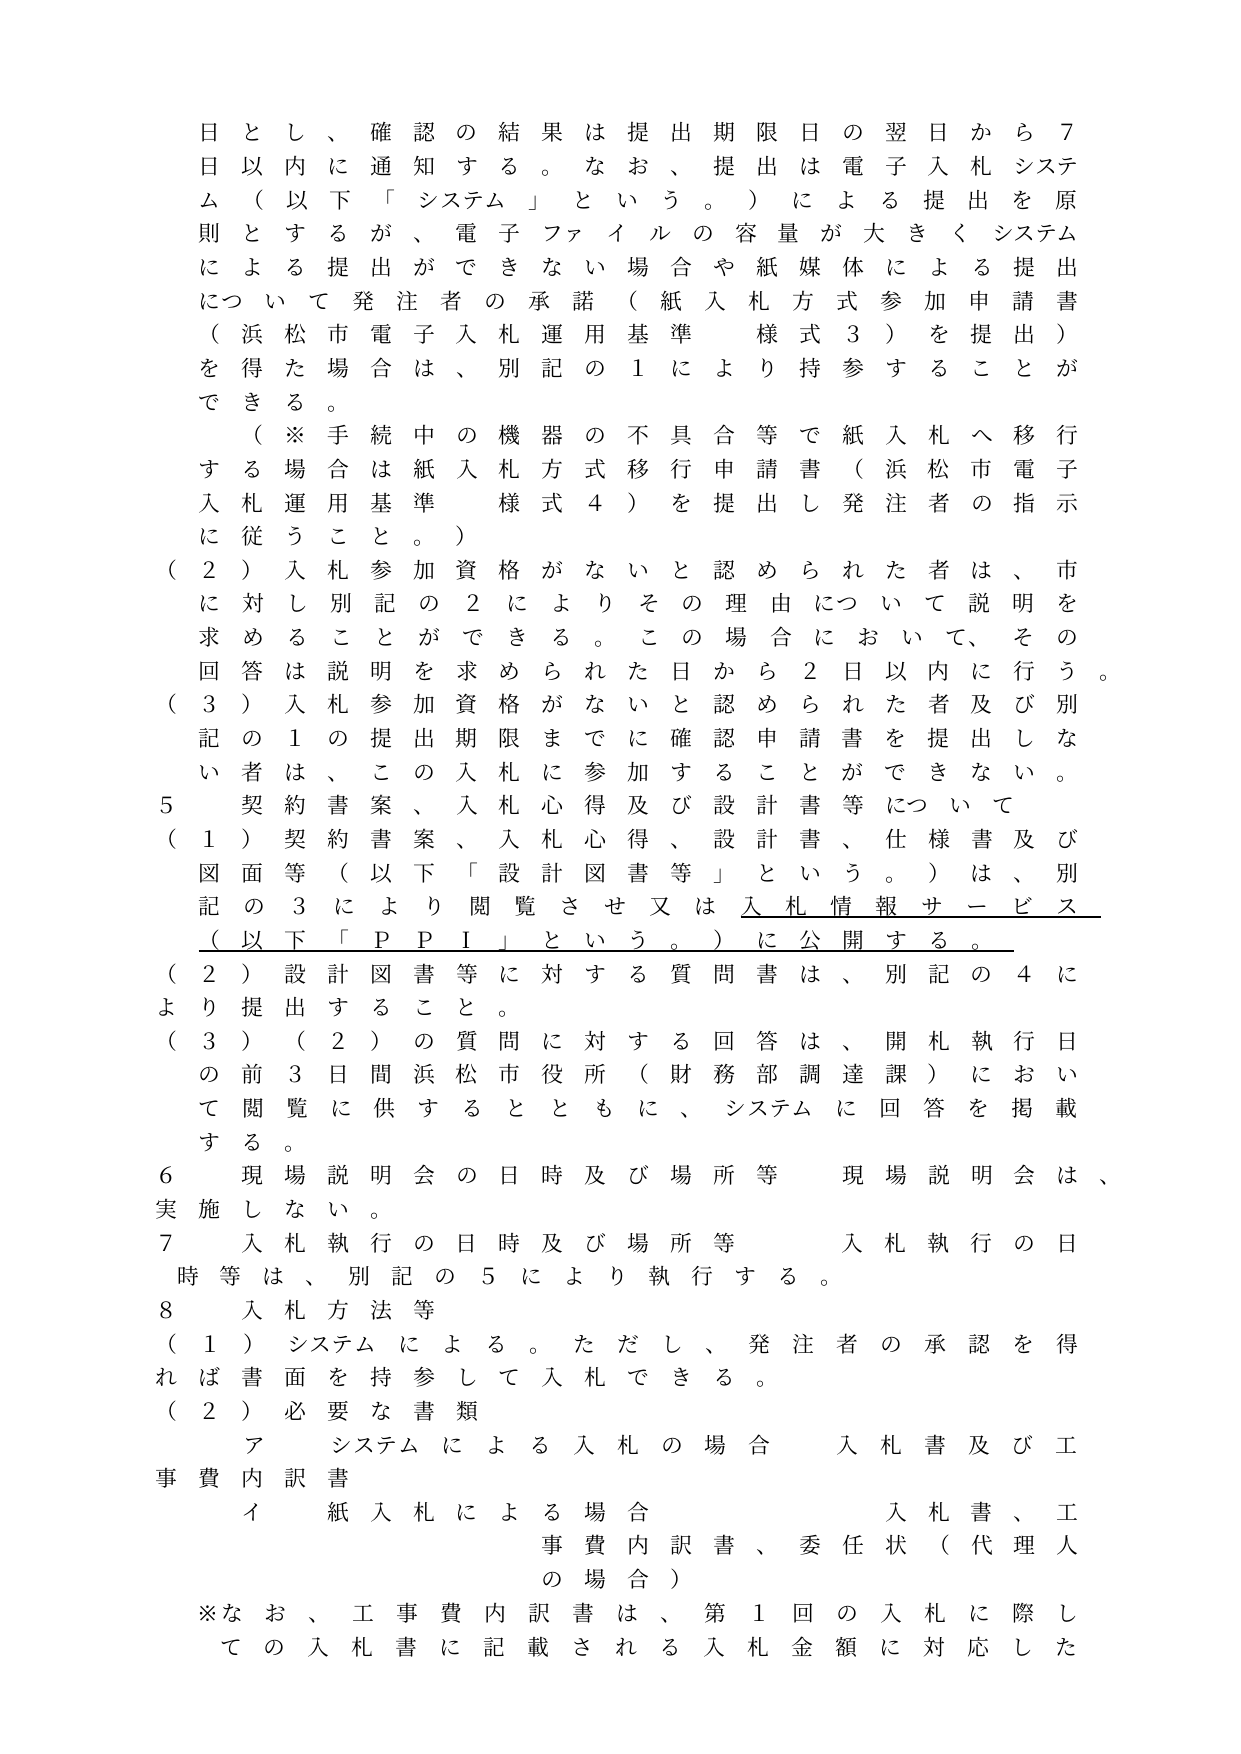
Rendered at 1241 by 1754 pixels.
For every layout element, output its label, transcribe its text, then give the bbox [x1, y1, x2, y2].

text イ 紙入札による場合 入札書、工事費内訳書、委任状（代理人の場合） [155, 1494, 1099, 1595]
text ア システムによる入札の場合 入札書及び工事費内訳書 [155, 1427, 1099, 1494]
text （１）契約書案、入札心得、設計書、仕様書及び図面等（以下「設計図書等」という。）は、別記の３により閲覧させ又は入札情報サービス（以下「ＰＰＩ」という。）に公開する。 [155, 821, 1099, 956]
text （１）システムによる。ただし、発注者の承認を得れば書面を持参して入札できる。 [155, 1326, 1099, 1393]
text （２）設計図書等に対する質問書は、別記の４により提出すること。 [155, 956, 1099, 1023]
text （３）入札参加資格がないと認められた者及び別記の１の提出期限までに確認申請書を提出しない者は、この入札に参加することができない。 [155, 687, 1099, 787]
text ８ 入札方法等 [155, 1292, 1099, 1326]
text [198, 1595, 1099, 1662]
text （３）（２）の質問に対する回答は、開札執行日の前３日間浜松市役所（財務部調達課）において閲覧に供するとともに、システムに回答を掲載する。 [155, 1023, 1099, 1158]
text （２）入札参加資格がないと認められた者は、市に対し別記の２によりその理由について説明を求めることができる。この場合において、その回答は説明を求められた日から２日以内に行う。 [155, 552, 1099, 687]
text ６ 現場説明会の日時及び場所等 現場説明会は、実施しない。 [155, 1158, 1099, 1225]
text ７ 入札執行の日時及び場所等 入札執行の日時等は、別記の５により執行する。 [155, 1225, 1099, 1292]
text （２）必要な書類 [155, 1393, 1099, 1427]
text （※手続中の機器の不具合等で紙入札へ移行する場合は紙入札方式移行申請書（浜松市電子入札運用基準 様式４）を提出し発注者の指示に従うこと。） [155, 417, 1099, 552]
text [155, 114, 1099, 417]
text ５ 契約書案、入札心得及び設計書等について [155, 787, 1099, 821]
